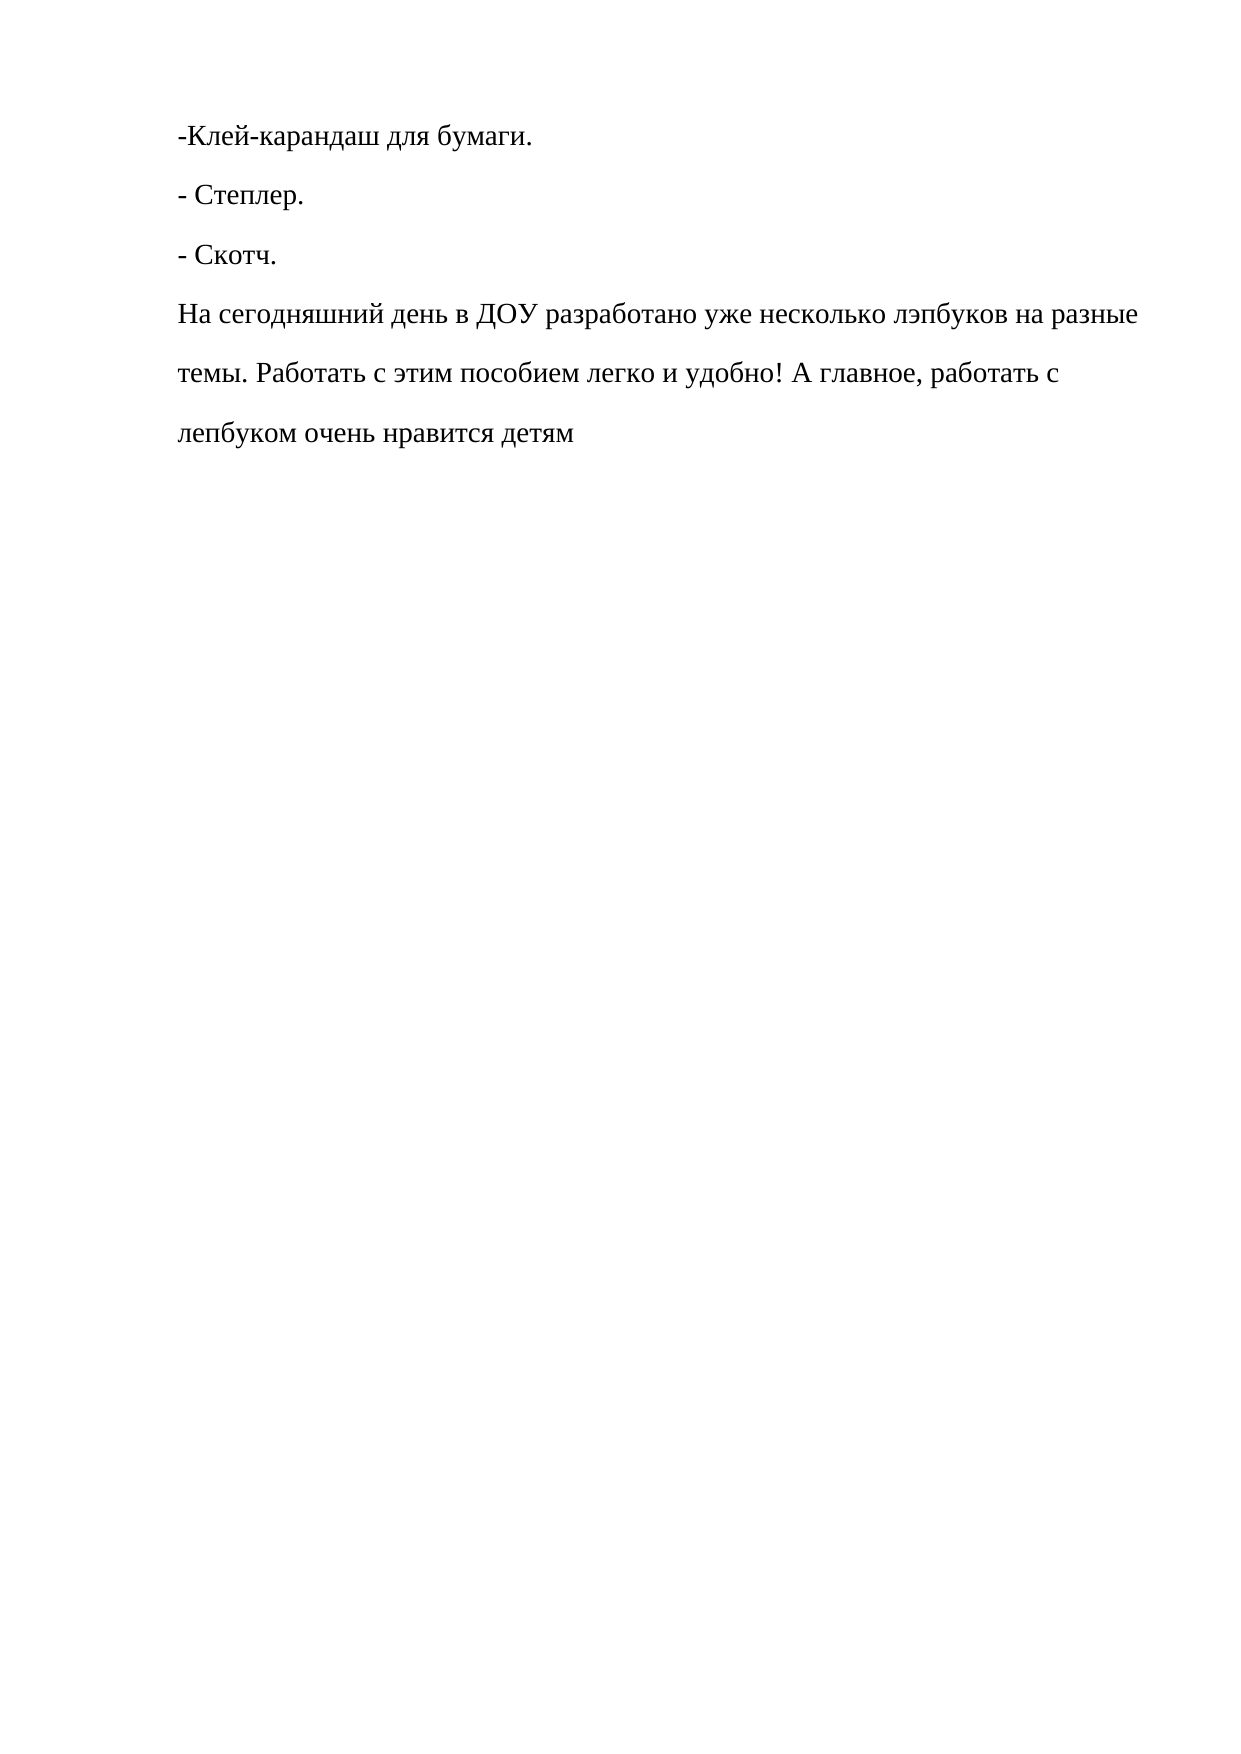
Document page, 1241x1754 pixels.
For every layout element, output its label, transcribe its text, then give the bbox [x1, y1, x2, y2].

text - Скотч. [177, 237, 1152, 270]
text лепбуком очень нравится детям [177, 415, 1152, 448]
text На сегодняшний день в ДОУ разработано уже несколько лэпбуков на разные [177, 296, 1152, 330]
text -Клей-карандаш для бумаги. [177, 118, 1152, 152]
text темы. Работать с этим пособием легко и удобно! А главное, работать с [177, 356, 1152, 389]
text - Степлер. [177, 177, 1152, 211]
